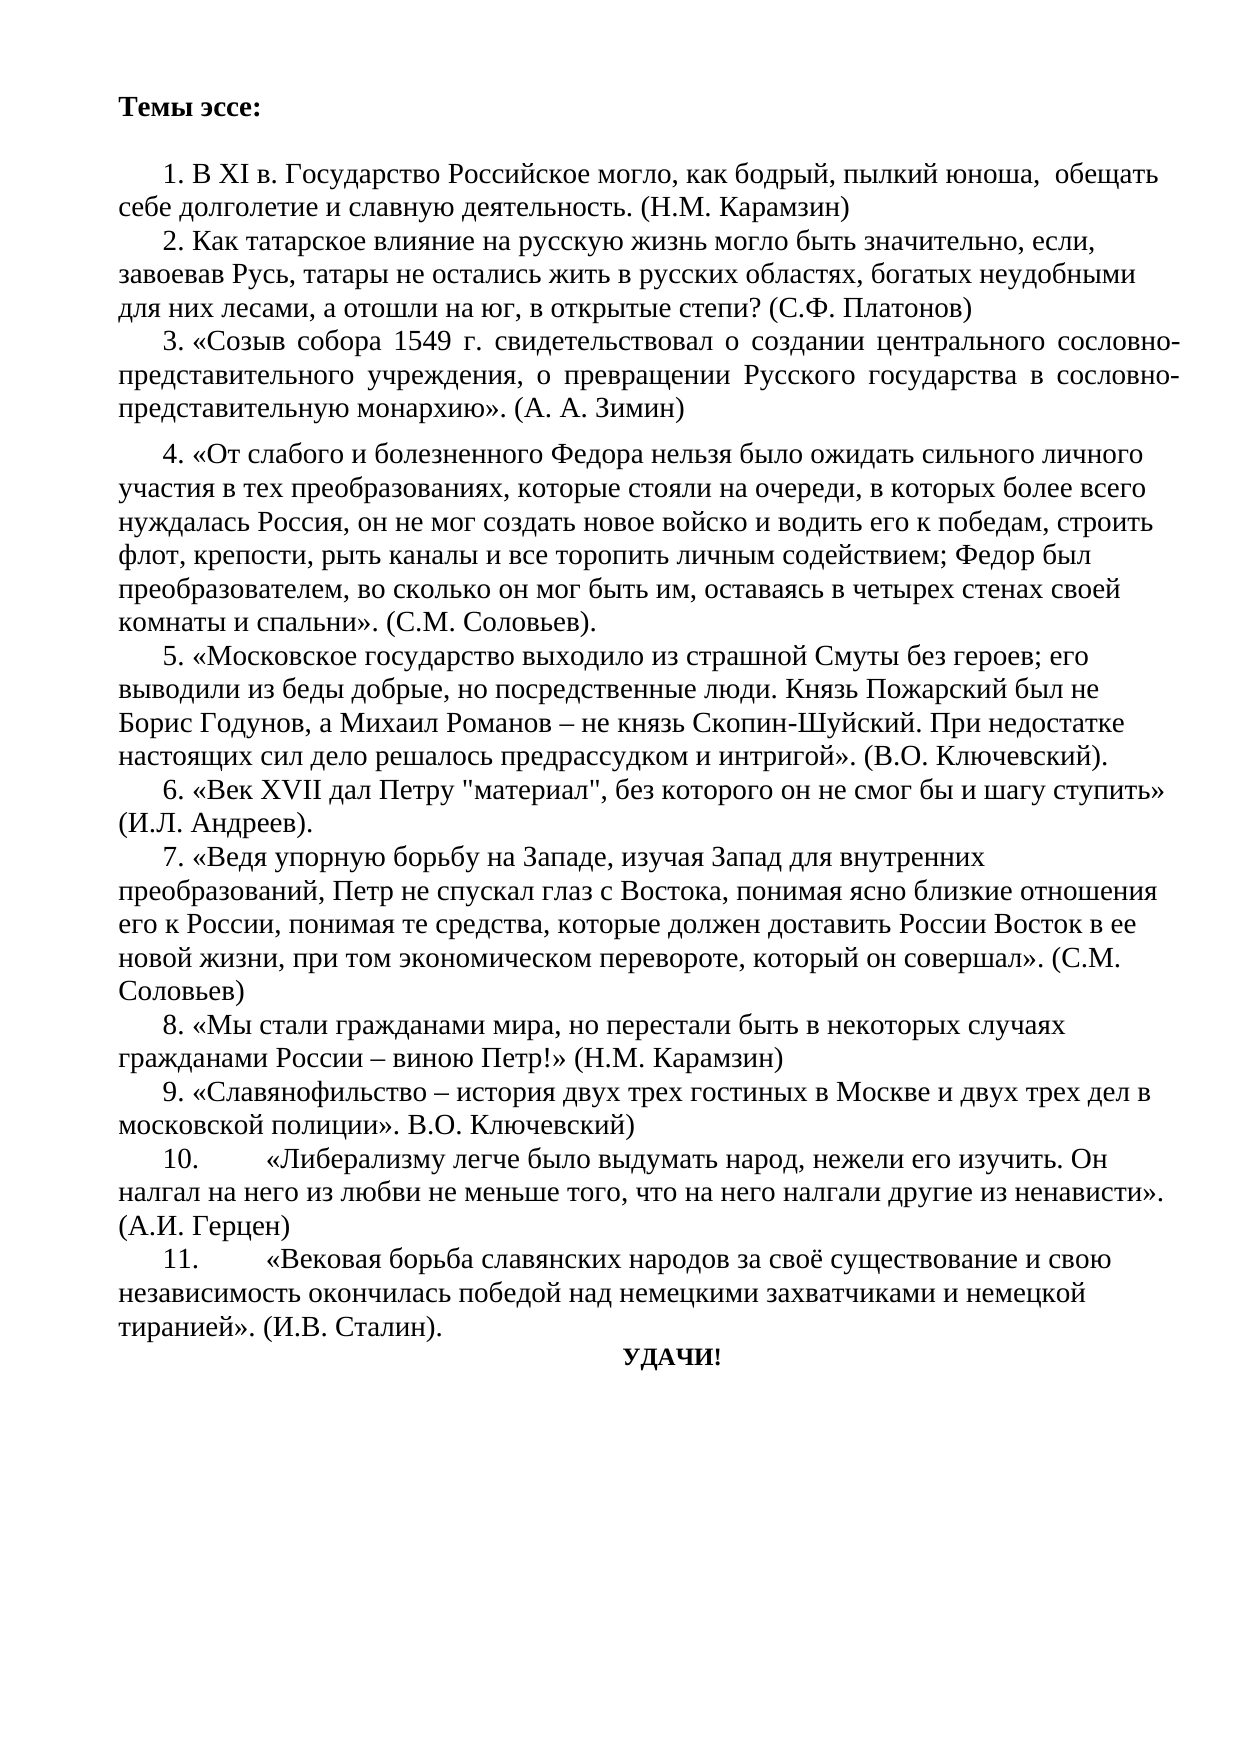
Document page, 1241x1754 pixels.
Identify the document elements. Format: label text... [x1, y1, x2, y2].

list «Созыв собора 1549 г. свидетельствовал о создании центрального сословно-представительного учреждения, о превращении Русского государства в сословно-представительную монархию». (А. А. Зимин) [118, 323, 1181, 424]
list «Ведя упорную борьбу на Западе, изучая Запад для внутренних преобразований, Петр не спускал глаз с Востока, понимая ясно близкие отношения его к России, понимая те средства, которые должен доставить России Восток в ее новой жизни, при том экономическом перевороте, который он совершал». (С.М. Соловьев) [118, 839, 1181, 1007]
list В XI в. Государство Российское могло, как бодрый, пылкий юноша, обещать себе долголетие и славную деятельность. (Н.М. Карамзин) [118, 156, 1181, 223]
list «Вековая борьба славянских народов за своё существование и свою независимость окончилась победой над немецкими захватчиками и немецкой тиранией». (И.В. Сталин). [118, 1242, 1181, 1342]
list «Век XVII дал Петру "материал", без которого он не смог бы и шагу ступить» (И.Л. Андреев). [118, 772, 1181, 839]
list «Славянофильство – история двух трех гостиных в Москве и двух трех дел в московской полиции». В.О. Ключевский) [118, 1074, 1181, 1141]
list «Мы стали гражданами мира, но перестали быть в некоторых случаях гражданами России – виною Петр!» (Н.М. Карамзин) [118, 1007, 1181, 1074]
text Темы эссе: [118, 89, 1181, 122]
list «Либерализму легче было выдумать народ, нежели его изучить. Он налгал на него из любви не меньше того, что на него налгали другие из ненависти». (А.И. Герцен) [118, 1141, 1181, 1242]
list «От слабого и болезненного Федора нельзя было ожидать сильного личного участия в тех преобразованиях, которые стояли на очереди, в которых более всего нуждалась Россия, он не мог создать новое войско и водить его к победам, строить флот, крепости, рыть каналы и все торопить личным содействием; Федор был преобразователем, во сколько он мог быть им, оставаясь в четырех стенах своей комнаты и спальни». (С.М. Соловьев). [118, 437, 1181, 638]
list «Московское государство выходило из страшной Смуты без героев; его выводили из беды добрые, но посредственные люди. Князь Пожарский был не Борис Годунов, а Михаил Романов – не князь Скопин-Шуйский. При недостатке настоящих сил дело решалось предрассудком и интригой». (В.О. Ключевский). [118, 638, 1181, 772]
list Как татарское влияние на русскую жизнь могло быть значительно, если, завоевав Русь, татары не остались жить в русских областях, богатых неудобными для них лесами, а отошли на юг, в открытые степи? (С.Ф. Платонов) [118, 223, 1181, 323]
list УДАЧИ! [162, 1342, 1181, 1371]
